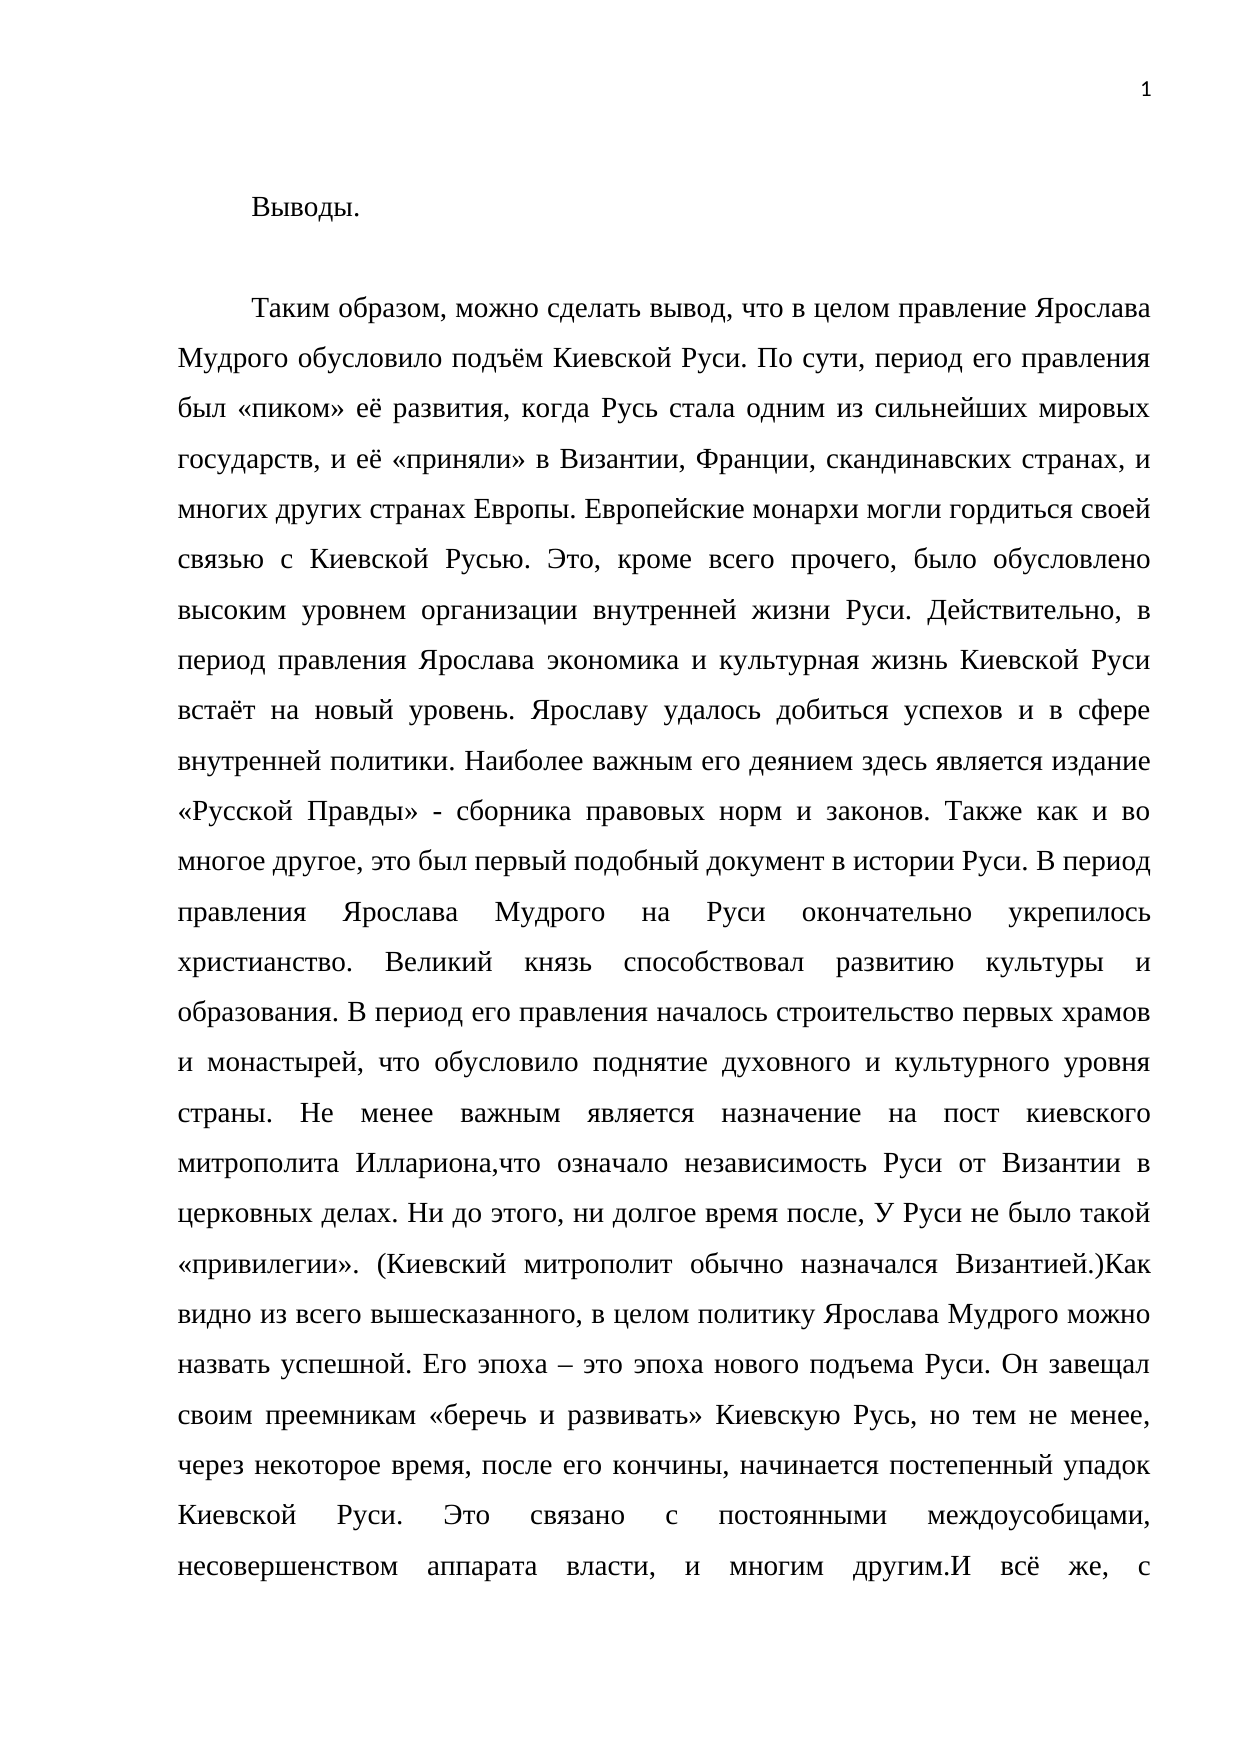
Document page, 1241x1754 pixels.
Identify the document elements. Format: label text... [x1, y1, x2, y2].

text Выводы. [177, 189, 1152, 223]
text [177, 290, 1152, 1581]
